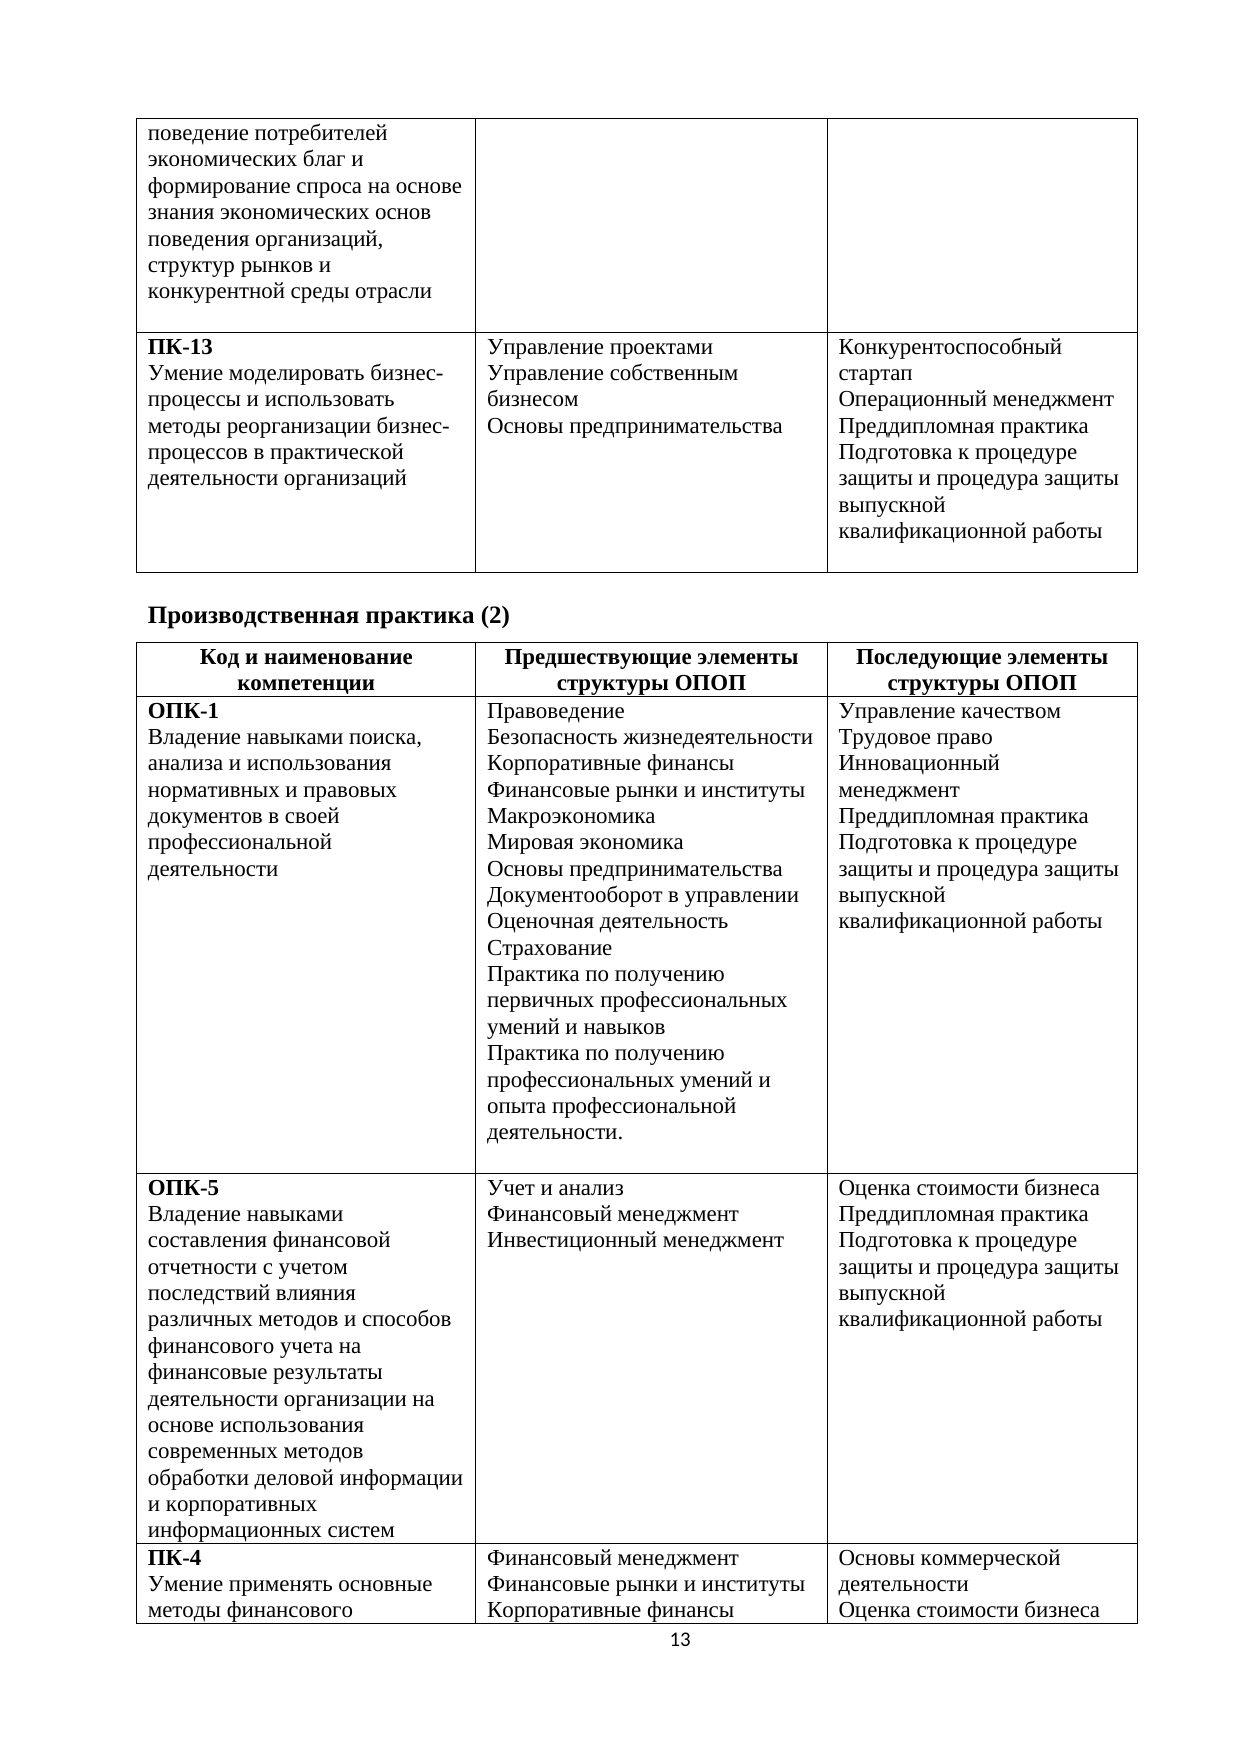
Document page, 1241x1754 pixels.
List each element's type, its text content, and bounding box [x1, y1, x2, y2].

table_cell ПК-13 Умение моделировать бизнес-процессы и использовать методы реорганизации бизнес-процессов в практической деятельности организаций [137, 333, 475, 572]
table_cell Правоведение Безопасность жизнедеятельности Корпоративные финансы Финансовые рынки и институты Макроэкономика Мировая экономика Основы предпринимательства Документооборот в управлении Оценочная деятельность Страхование Практика по получению первичных профессиональных умений и навыков Практика по получению профессиональных умений и опыта профессиональной деятельности. [476, 697, 827, 1173]
table_cell Управление проектами Управление собственным бизнесом Основы предпринимательства [476, 333, 827, 572]
table_cell Учет и анализ Финансовый менеджмент Инвестиционный менеджмент [476, 1174, 827, 1543]
table_cell Управление качеством Трудовое право Инновационный менеджмент Преддипломная практика Подготовка к процедуре защиты и процедура защиты выпускной квалификационной работы [828, 697, 1137, 1173]
table_header Последующие элементы структуры ОПОП [828, 643, 1137, 696]
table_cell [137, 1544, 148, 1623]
table_header Предшествующие элементы структуры ОПОП [476, 643, 827, 696]
table_cell Конкурентоспособный стартап Операционный менеджмент Преддипломная практика Подготовка к процедуре защиты и процедура защиты выпускной квалификационной работы [828, 333, 1137, 572]
table_cell ОПК-5 Владение навыками составления финансовой отчетности с учетом последствий влияния различных методов и способов финансового учета на финансовые результаты деятельности организации на основе использования современных методов обработки деловой информации и корпоративных информационных систем [137, 1174, 475, 1543]
table_cell Оценка стоимости бизнеса Преддипломная практика Подготовка к процедуре защиты и процедура защиты выпускной квалификационной работы [828, 1174, 1137, 1543]
table_header Код и наименование компетенции [137, 643, 475, 696]
table_cell ОПК-1 Владение навыками поиска, анализа и использования нормативных и правовых документов в своей профессиональной деятельности [137, 697, 475, 1173]
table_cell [476, 1544, 827, 1623]
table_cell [476, 119, 827, 332]
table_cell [828, 119, 1137, 332]
text Производственная практика (2) [148, 601, 1137, 629]
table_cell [828, 1544, 1137, 1623]
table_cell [137, 119, 475, 332]
